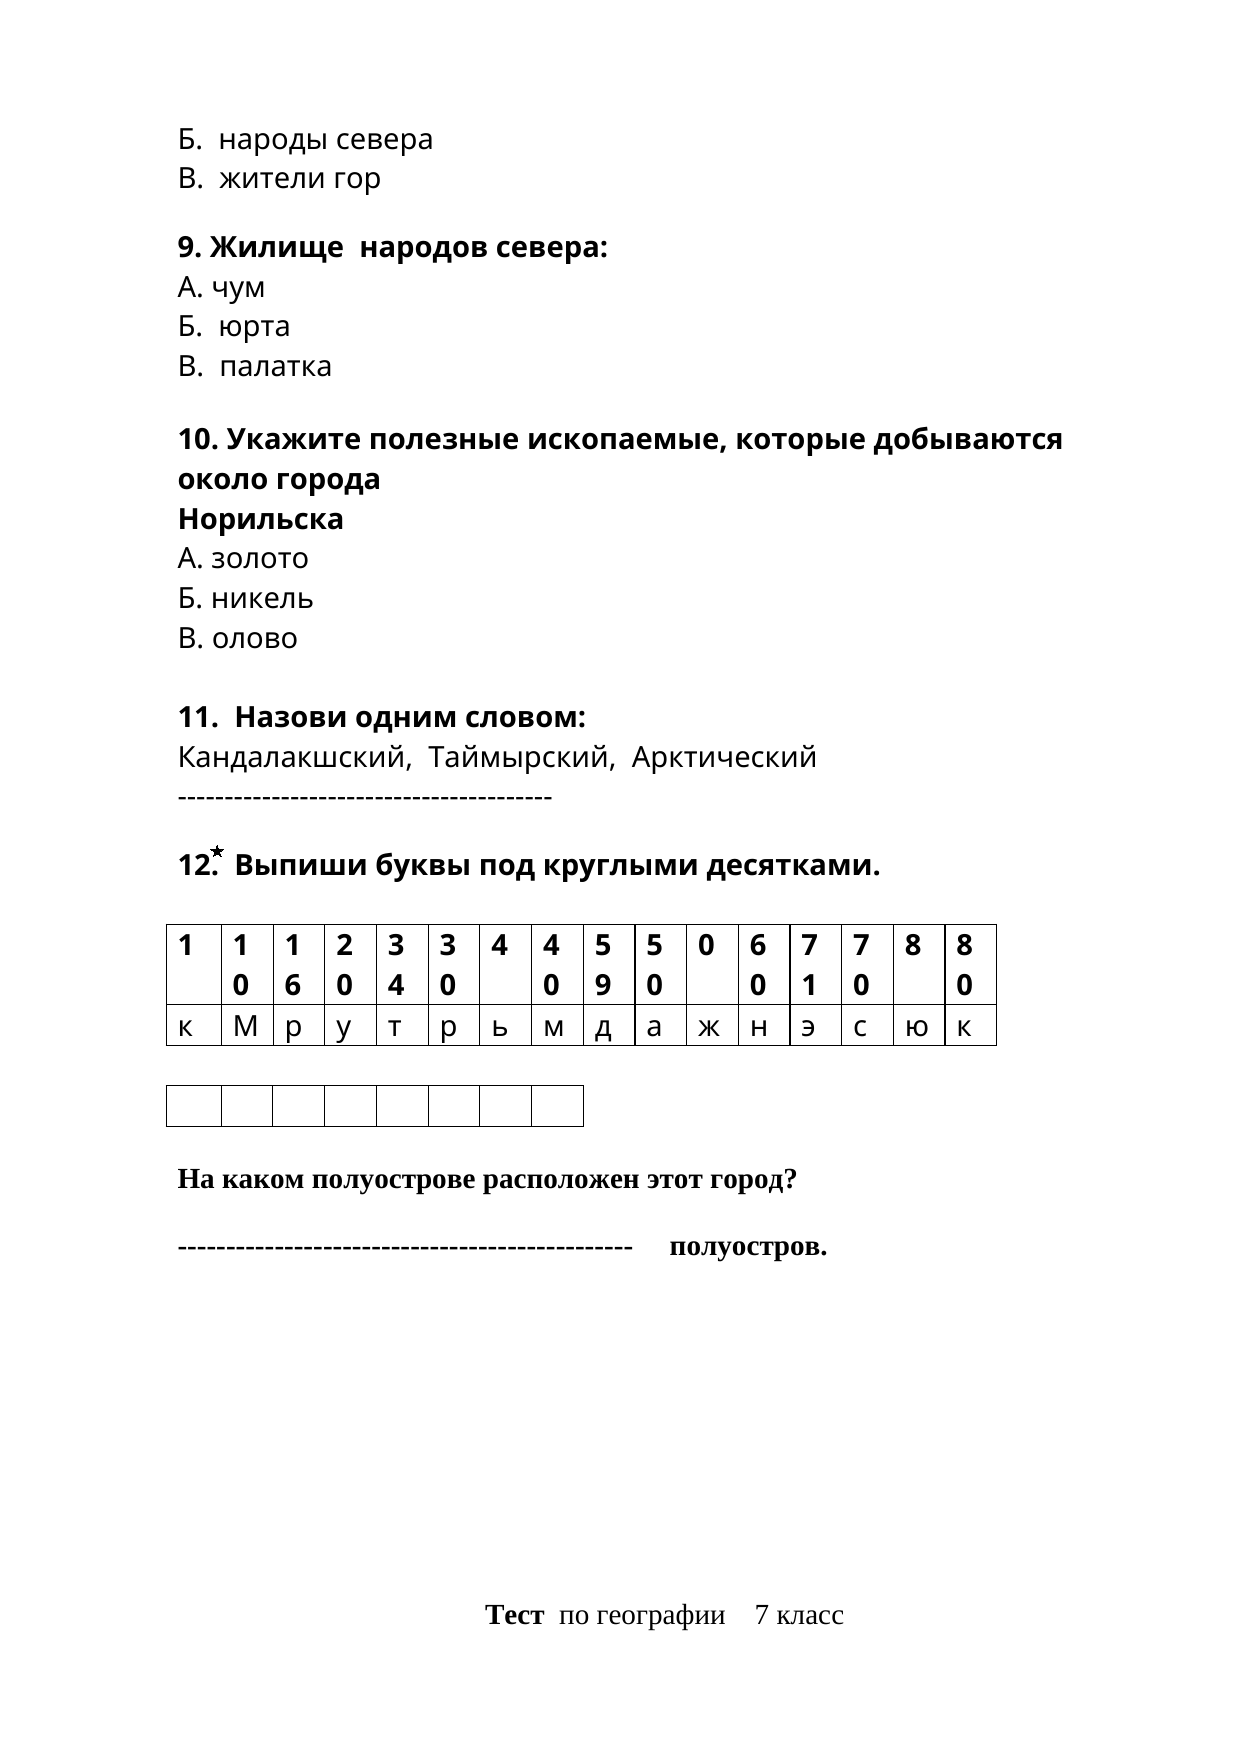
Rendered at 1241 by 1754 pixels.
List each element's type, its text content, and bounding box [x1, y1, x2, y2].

table_cell р [429, 1005, 479, 1045]
text ----------------------------------------------- полуостров. [177, 1228, 1152, 1261]
text В. олово [177, 617, 1152, 657]
text Б. юрта [177, 306, 1152, 345]
table_cell м [532, 1005, 583, 1045]
table_header [167, 1086, 221, 1126]
table_cell ь [480, 1005, 531, 1045]
text Б. народы севера [177, 118, 1152, 158]
table_header [222, 1086, 272, 1126]
text А. чум [177, 266, 1152, 306]
table_cell к [167, 1005, 221, 1045]
table_cell к [946, 1005, 996, 1045]
table_header 60 [739, 925, 789, 1004]
text 10. Укажите полезные ископаемые, которые добываются около города [177, 418, 1152, 498]
text 11. Назови одним словом: [177, 696, 1152, 736]
table_header 70 [842, 925, 893, 1004]
table_header 34 [377, 925, 428, 1004]
table_header 8 [894, 925, 944, 1004]
text В. палатка [177, 345, 1152, 385]
table_header 10 [222, 925, 273, 1004]
table_header [273, 1086, 324, 1126]
table_header [325, 1086, 376, 1126]
text На каком полуострове расположен этот город? [177, 1161, 1152, 1194]
table_cell н [739, 1005, 789, 1045]
text 9. Жилище народов севера: [177, 226, 1152, 266]
table_cell а [636, 1005, 686, 1045]
table_cell с [842, 1005, 893, 1045]
table_header [532, 1086, 583, 1126]
table_cell М [222, 1005, 273, 1045]
table_header [377, 1086, 428, 1126]
table_cell д [584, 1005, 634, 1045]
table_header 80 [946, 925, 996, 1004]
table_cell т [377, 1005, 428, 1045]
table_header 50 [636, 925, 686, 1004]
text Б. никель [177, 577, 1152, 617]
table_cell э [791, 1005, 841, 1045]
table_header 30 [429, 925, 479, 1004]
text 12. Выпиши буквы под круглыми десятками. [177, 844, 1152, 884]
table_cell ж [687, 1005, 738, 1045]
table_header 16 [274, 925, 324, 1004]
table_header 1 [167, 925, 221, 1004]
table_cell ю [894, 1005, 944, 1045]
table_header [429, 1086, 479, 1126]
table_header [480, 1086, 531, 1126]
table_cell р [274, 1005, 324, 1045]
text Тест по географии 7 класс [177, 1597, 1152, 1630]
text Кандалакшский, Таймырский, Арктический ---------------------------------------- [177, 736, 1152, 815]
table_header 4 [480, 925, 531, 1004]
text А. золото [177, 538, 1152, 577]
text В. жители гор [177, 158, 1152, 197]
table_header 20 [325, 925, 376, 1004]
text Норильска [177, 498, 1152, 538]
table_header 59 [584, 925, 634, 1004]
table_header 40 [532, 925, 583, 1004]
table_header 0 [687, 925, 738, 1004]
table_header 71 [791, 925, 841, 1004]
table_cell у [325, 1005, 376, 1045]
